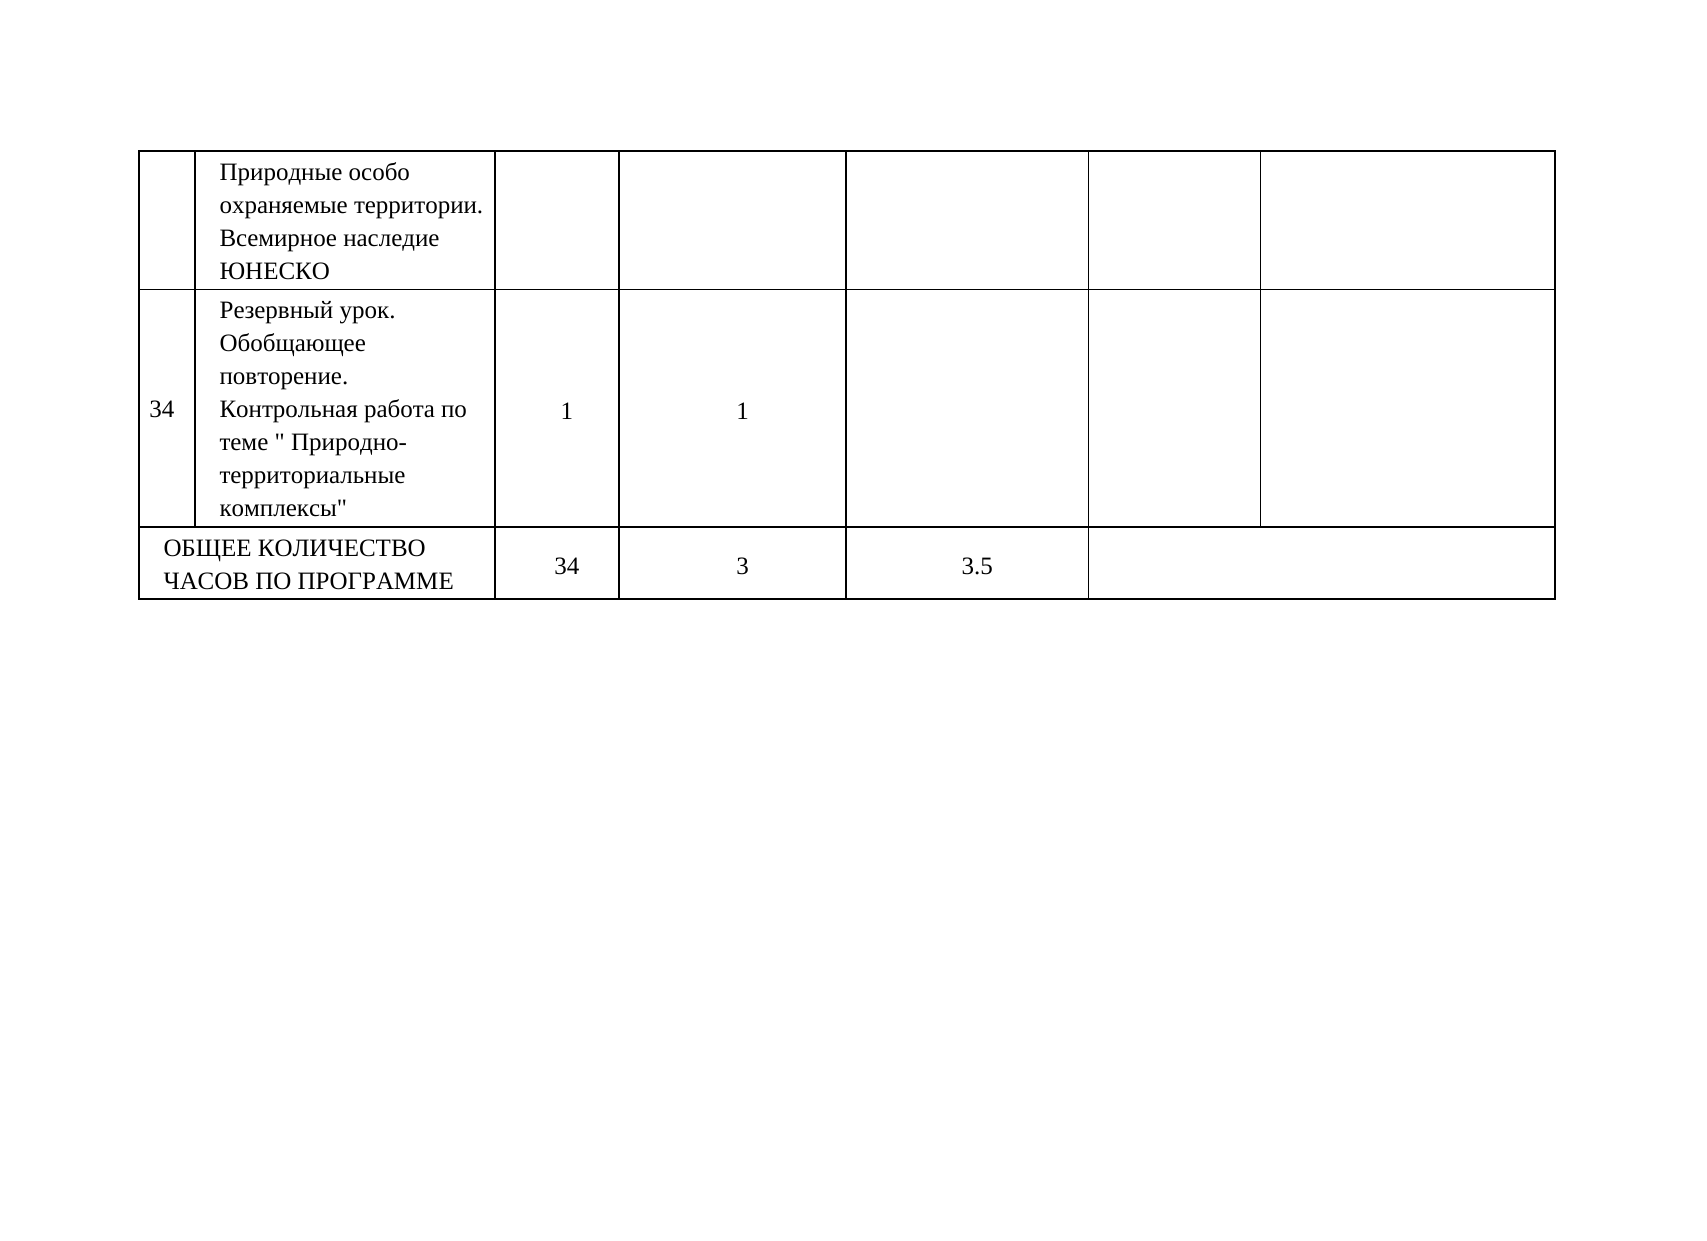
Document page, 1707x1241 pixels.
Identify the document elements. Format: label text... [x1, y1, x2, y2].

table_cell 1 [496, 290, 618, 526]
table_cell ОБЩЕЕ КОЛИЧЕСТВО ЧАСОВ ПО ПРОГРАММЕ [140, 528, 494, 598]
table_cell [847, 290, 1088, 526]
table_cell 1 [496, 152, 618, 288]
table_cell Резервный урок. Обобщающее повторение. Контрольная работа по теме " Природно-территориальные комплексы" [196, 290, 494, 526]
table_cell 3 [620, 528, 845, 598]
table_cell [620, 152, 845, 288]
table_cell [1089, 528, 1554, 598]
table_cell [1089, 152, 1260, 288]
table_cell [847, 152, 1088, 288]
table_cell 34 [496, 528, 618, 598]
table_cell 34 [140, 290, 194, 526]
table_cell 33 [140, 152, 194, 288]
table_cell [1261, 152, 1554, 288]
table_cell [1089, 290, 1260, 526]
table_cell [196, 152, 494, 288]
table_cell [1261, 290, 1554, 526]
table_cell 1 [620, 290, 845, 526]
table_cell 3.5 [847, 528, 1088, 598]
